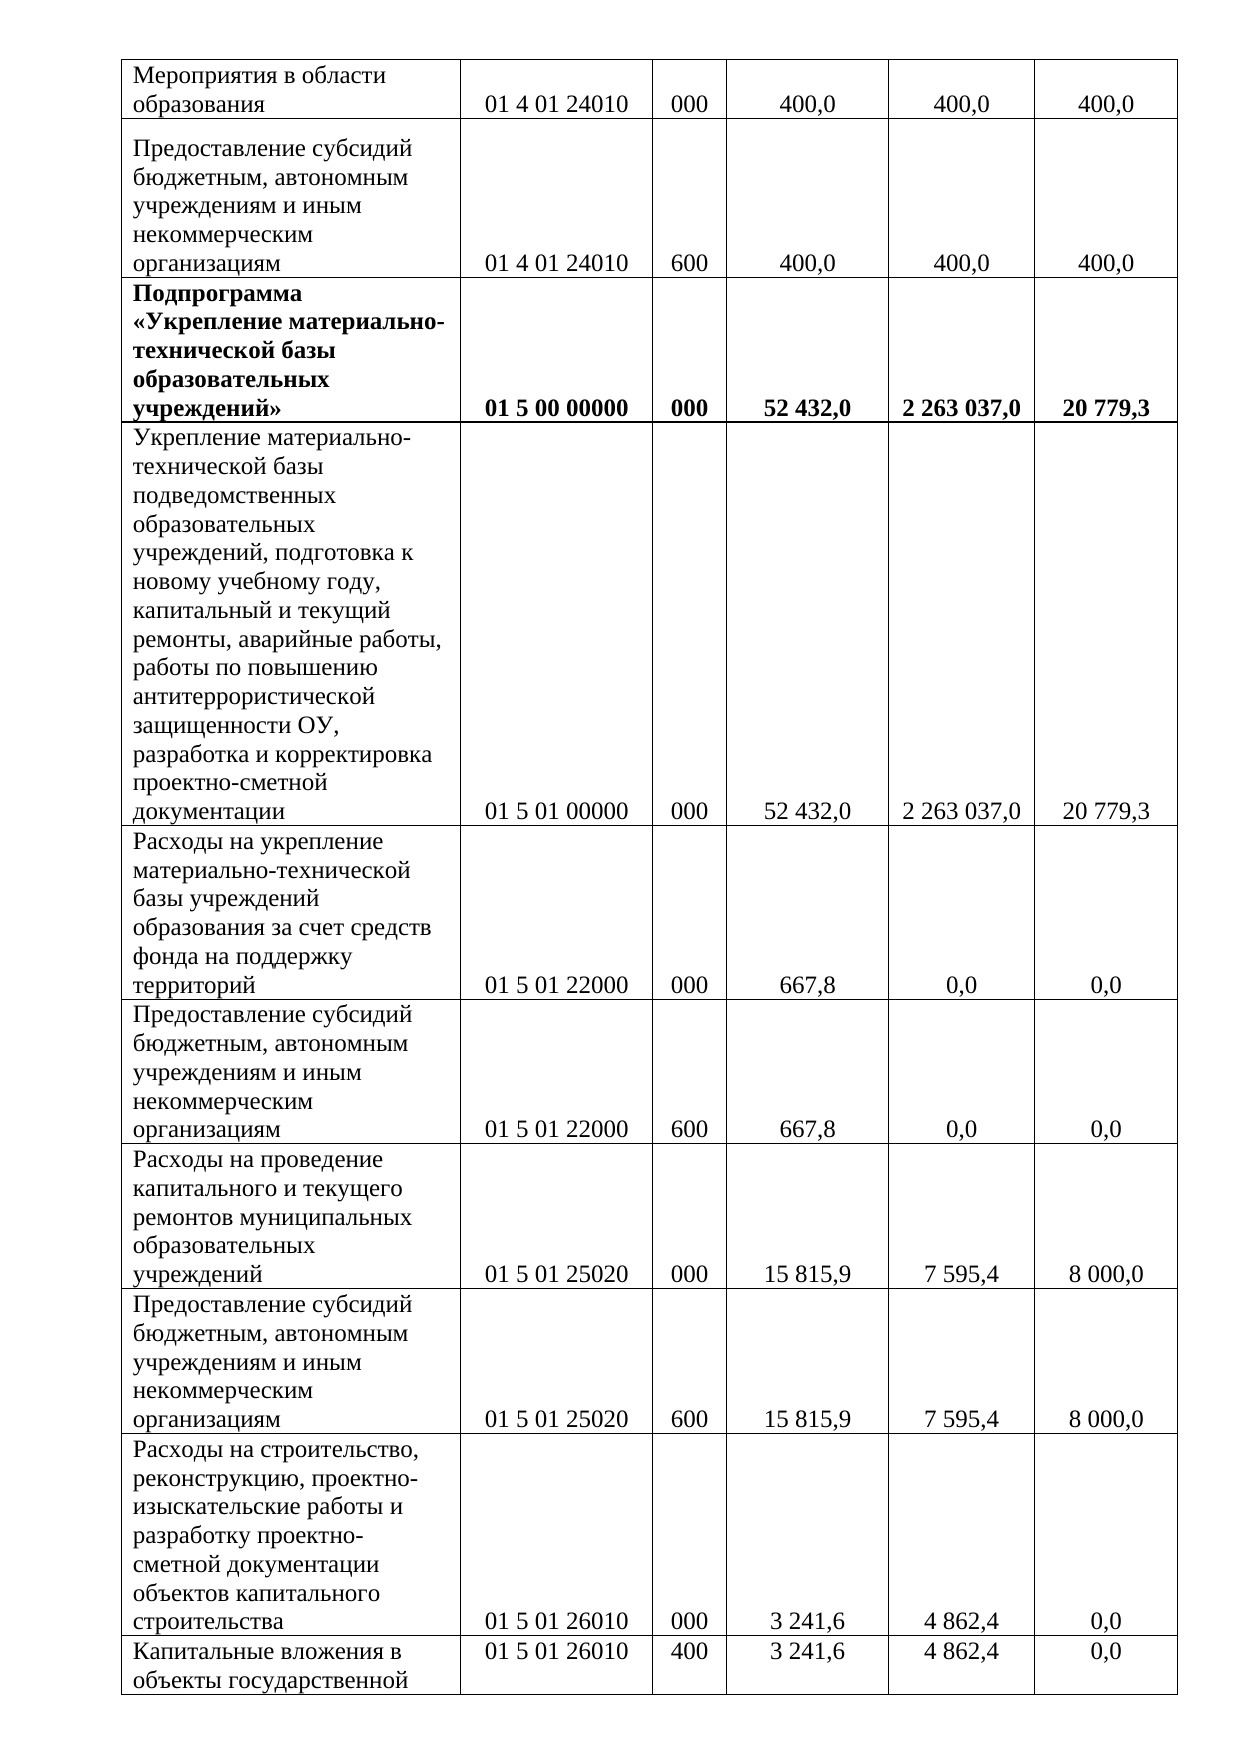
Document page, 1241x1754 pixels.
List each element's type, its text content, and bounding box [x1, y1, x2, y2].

table_cell 8 000,0 [1035, 1144, 1177, 1288]
table_cell Расходы на укрепление материально-технической базы учреждений образования за счет средств фонда на поддержку территорий [122, 826, 460, 998]
table_cell 000 [653, 1434, 726, 1635]
table_cell 2 263 037,0 [889, 423, 1034, 825]
table_cell 600 [653, 1289, 726, 1433]
table_cell 20 779,3 [1035, 278, 1177, 421]
table_cell 400,0 [727, 119, 888, 277]
table_cell Предоставление субсидий бюджетным, автономным учреждениям и иным некоммерческим организациям [122, 1000, 460, 1143]
table_cell 01 5 01 25020 [461, 1289, 652, 1433]
table_cell 01 5 01 25020 [461, 1144, 652, 1288]
table_cell 01 5 01 26010 [461, 1434, 652, 1635]
table_cell 15 815,9 [727, 1289, 888, 1433]
table_cell 0,0 [1035, 1000, 1177, 1143]
table_cell 2 263 037,0 [889, 278, 1034, 421]
table_cell 3 241,6 [727, 1636, 888, 1694]
table_cell 15 815,9 [727, 1144, 888, 1288]
table_cell 000 [653, 278, 726, 421]
table_cell 600 [653, 1000, 726, 1143]
table_cell 0,0 [1035, 1434, 1177, 1635]
table_cell 667,8 [727, 826, 888, 998]
table_cell 01 5 00 00000 [461, 278, 652, 421]
table_cell Расходы на проведение капитального и текущего ремонтов муниципальных образовательных учреждений [122, 1144, 460, 1288]
table_cell 01 5 01 22000 [461, 1000, 652, 1143]
table_cell 667,8 [727, 1000, 888, 1143]
table_cell 000 [653, 1144, 726, 1288]
table_cell 000 [653, 423, 726, 825]
table_cell 600 [653, 119, 726, 277]
table_cell 01 4 01 24010 [461, 60, 652, 118]
table_cell 4 862,4 [889, 1434, 1034, 1635]
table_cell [122, 119, 460, 277]
table_cell Подпрограмма «Укрепление материально-технической базы образовательных учреждений» [122, 278, 460, 421]
table_cell 0,0 [1035, 826, 1177, 998]
table_cell 4 862,4 [889, 1636, 1034, 1694]
table_cell 400,0 [1035, 119, 1177, 277]
table_cell 400,0 [889, 60, 1034, 118]
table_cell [122, 1636, 460, 1694]
table_cell 000 [653, 826, 726, 998]
table_cell 000 [653, 60, 726, 118]
table_cell 01 4 01 24010 [461, 119, 652, 277]
table_cell 20 779,3 [1035, 423, 1177, 825]
table_cell 0,0 [1035, 1636, 1177, 1694]
table_cell 400 [653, 1636, 726, 1694]
table_cell Мероприятия в области образования [122, 60, 460, 118]
table_cell 7 595,4 [889, 1289, 1034, 1433]
table_cell Расходы на строительство, реконструкцию, проектно-изыскательские работы и разработку проектно-сметной документации объектов капитального строительства [122, 1434, 460, 1635]
table_cell 52 432,0 [727, 423, 888, 825]
table_cell 01 5 01 26010 [461, 1636, 652, 1694]
table_cell 01 5 01 22000 [461, 826, 652, 998]
table_cell 7 595,4 [889, 1144, 1034, 1288]
table_cell 01 5 01 00000 [461, 423, 652, 825]
table_cell 0,0 [889, 826, 1034, 998]
table_cell 52 432,0 [727, 278, 888, 421]
table_cell 3 241,6 [727, 1434, 888, 1635]
table_cell 400,0 [1035, 60, 1177, 118]
table_cell Укрепление материально- технической базы подведомственных образовательных учреждений, подготовка к новому учебному году, капитальный и текущий ремонты, аварийные работы, работы по повышению антитеррористической защищенности ОУ, разработка и корректировка проектно-сметной документации [122, 423, 460, 825]
table_cell 400,0 [889, 119, 1034, 277]
table_cell 0,0 [889, 1000, 1034, 1143]
table_cell Предоставление субсидий бюджетным, автономным учреждениям и иным некоммерческим организациям [122, 1289, 460, 1433]
table_cell 8 000,0 [1035, 1289, 1177, 1433]
table_cell 400,0 [727, 60, 888, 118]
